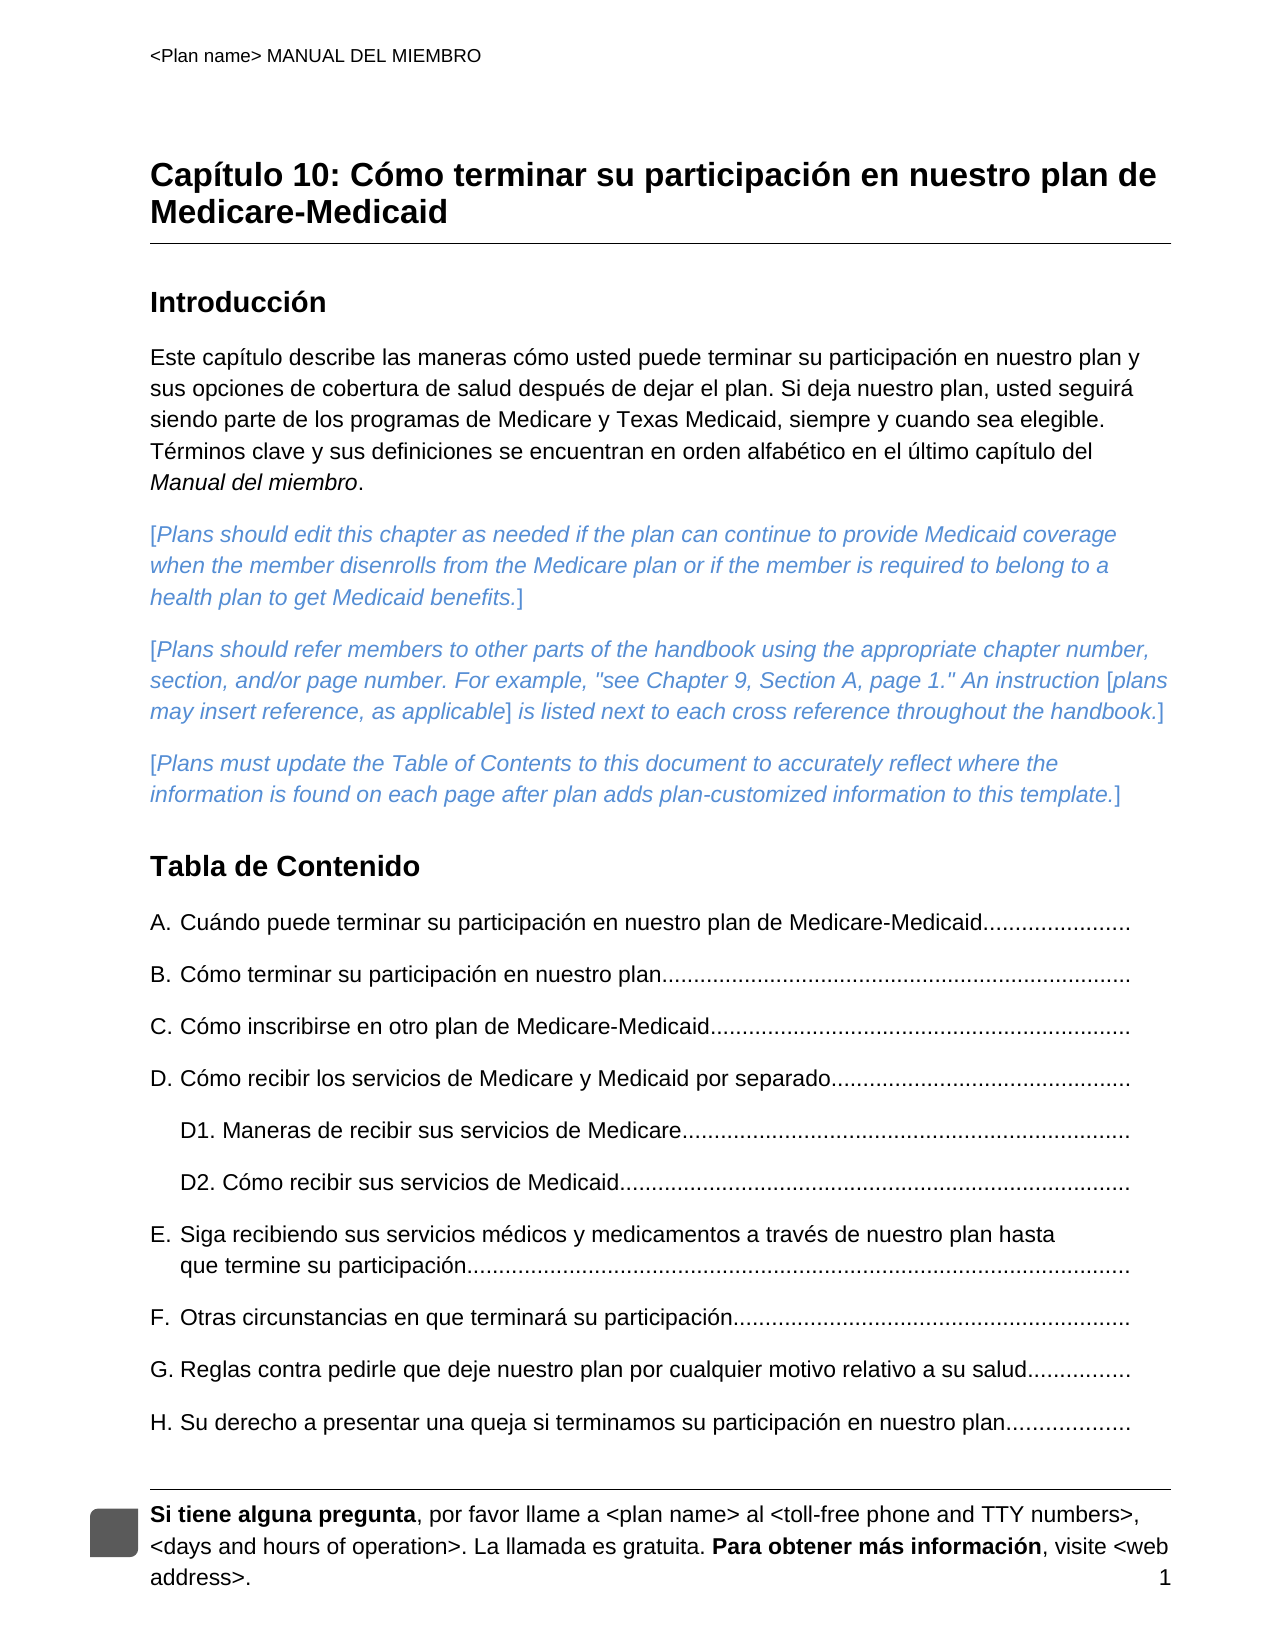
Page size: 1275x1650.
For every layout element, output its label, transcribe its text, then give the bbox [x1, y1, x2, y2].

title Capítulo 10: Cómo terminar su participación en nuestro plan de Medicare-Medicaid [150, 156, 1171, 243]
text [Plans should edit this chapter as needed if the plan can continue to provide Medicaid coverage when the member disenrolls from the Medicare plan or if the member is required to belong to a health plan to get Medicaid benefits.] [150, 517, 1171, 611]
text [Plans must update the Table of Contents to this document to accurately reflect where the information is found on each page after plan adds plan-customized information to this template.] [150, 747, 1171, 809]
text [Plans should refer members to other parts of the handbook using the appropriate chapter number, section, and/or page number. For example, "see Chapter 9, Section A, page 1." An instruction [plans may insert reference, as applicable] is listed next to each cross reference throughout the handbook.] [150, 632, 1171, 726]
text Este capítulo describe las maneras cómo usted puede terminar su participación en nuestro plan y sus opciones de cobertura de salud después de dejar el plan. Si deja nuestro plan, usted seguirá siendo parte de los programas de Medicare y Texas Medicaid, siempre y cuando sea elegible. Términos clave y sus definiciones se encuentran en orden alfabético en el último capítulo del Manual del miembro. [150, 340, 1171, 497]
subtitle Introducción [150, 282, 1171, 319]
